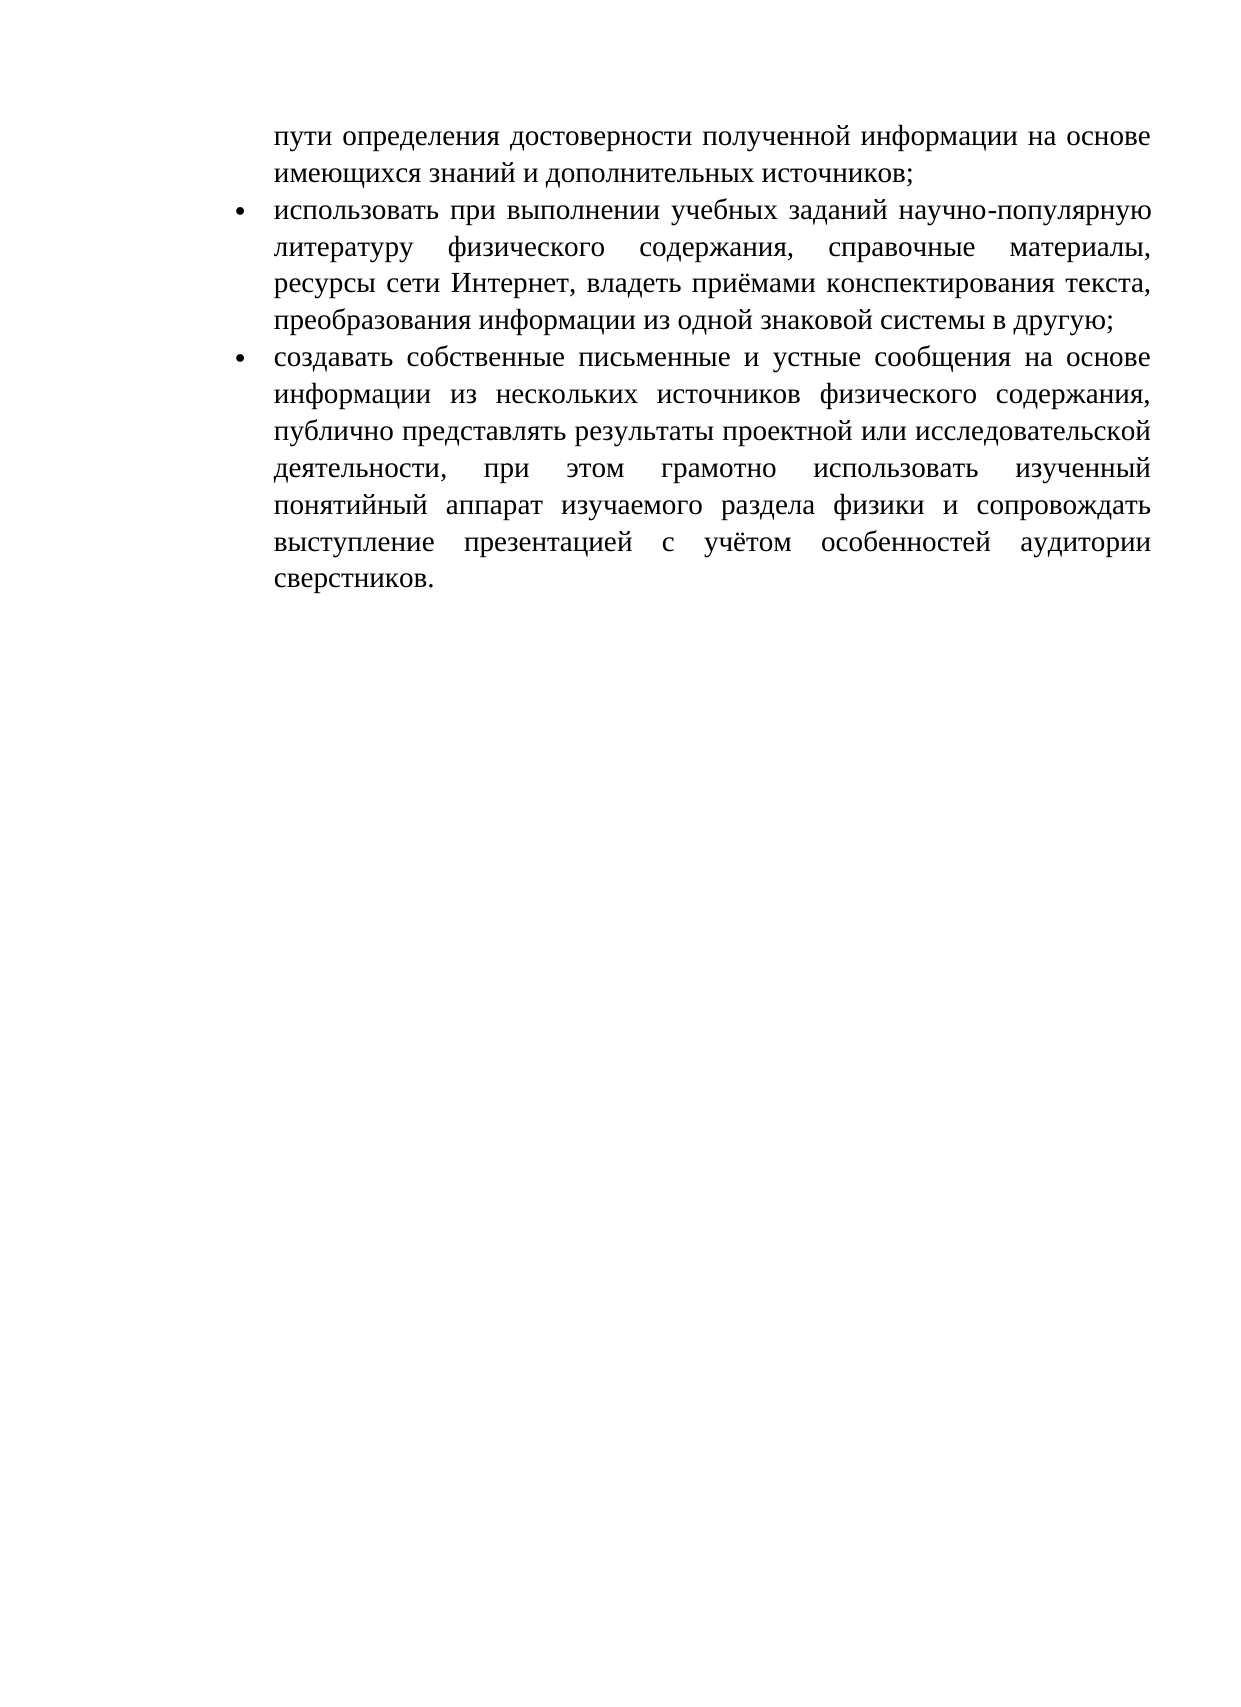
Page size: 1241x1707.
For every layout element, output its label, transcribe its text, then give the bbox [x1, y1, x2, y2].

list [236, 118, 1152, 188]
list использовать при выполнении учебных заданий научно­-популярную литературу физического содержания, справочные материалы, ресурсы сети Интернет, владеть приёмами конспектирования текста, преобразования информации из одной знаковой системы в другую; [236, 192, 1152, 336]
list создавать собственные письменные и устные сообщения на основе информации из нескольких источников физического содержания, публично представлять результаты проектной или исследовательской деятельности, при этом грамотно использовать изученный понятийный аппарат изучаемого раздела физики и сопровождать выступление презентацией с учётом особенностей аудитории сверстников. [236, 339, 1152, 594]
